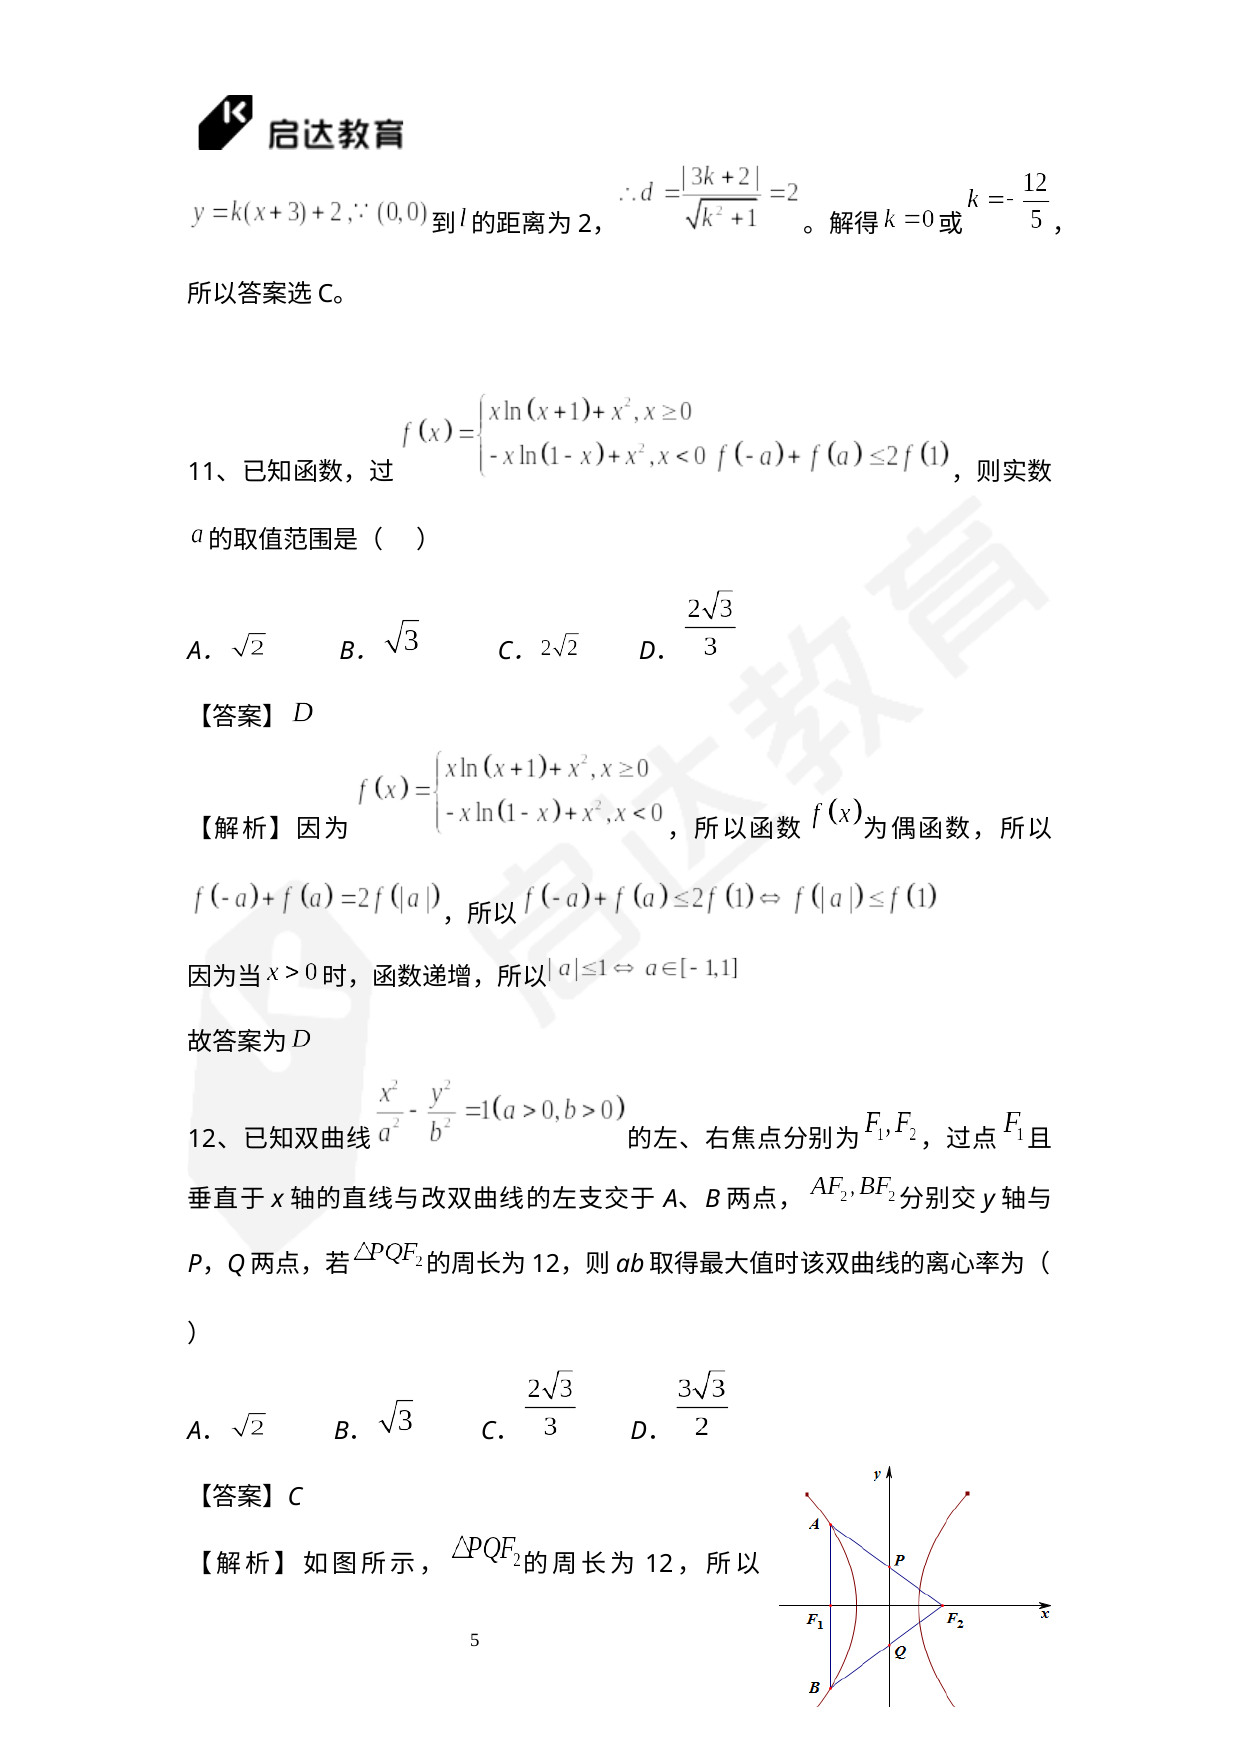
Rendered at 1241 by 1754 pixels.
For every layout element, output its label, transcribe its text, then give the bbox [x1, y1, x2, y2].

text 【答案】 [187, 682, 1053, 747]
text 12、已知双曲线的左、右焦点分别为，过点且垂直于x轴的直线与改双曲线的左支交于A、B两点，分别交y轴与P，Q两点，若的周长为12，则ab取得最大值时该双曲线的离心率为（ ） [187, 1072, 1053, 1364]
text 【解析】如图所示，的周长为12，所以的周长为24，所以，可得 [187, 1527, 779, 1592]
text 因为当时，函数递增，所以 [187, 942, 1053, 1007]
text 【答案】C [187, 1462, 1053, 1527]
picture [198, 95, 404, 150]
text A． B． C． D． [187, 1364, 1053, 1462]
text A． B． C． D． [187, 584, 1053, 682]
text 【解析】因为，所以函数为偶函数，所以，所以 [187, 747, 1053, 942]
text 【解析】本题考查线性规划问题，画出可行域。Z表示可行域内的点到点的直线的斜率。由图可知，当与圆相切时，斜率最小。设直线l的方程：到的距离为2，。解得或，所以答案选C。 [187, 162, 1053, 324]
text 11、已知函数，过，则实数的取值范围是（ ） [187, 389, 1053, 584]
text 故答案为 [187, 1007, 1053, 1072]
picture [779, 1463, 1053, 1707]
